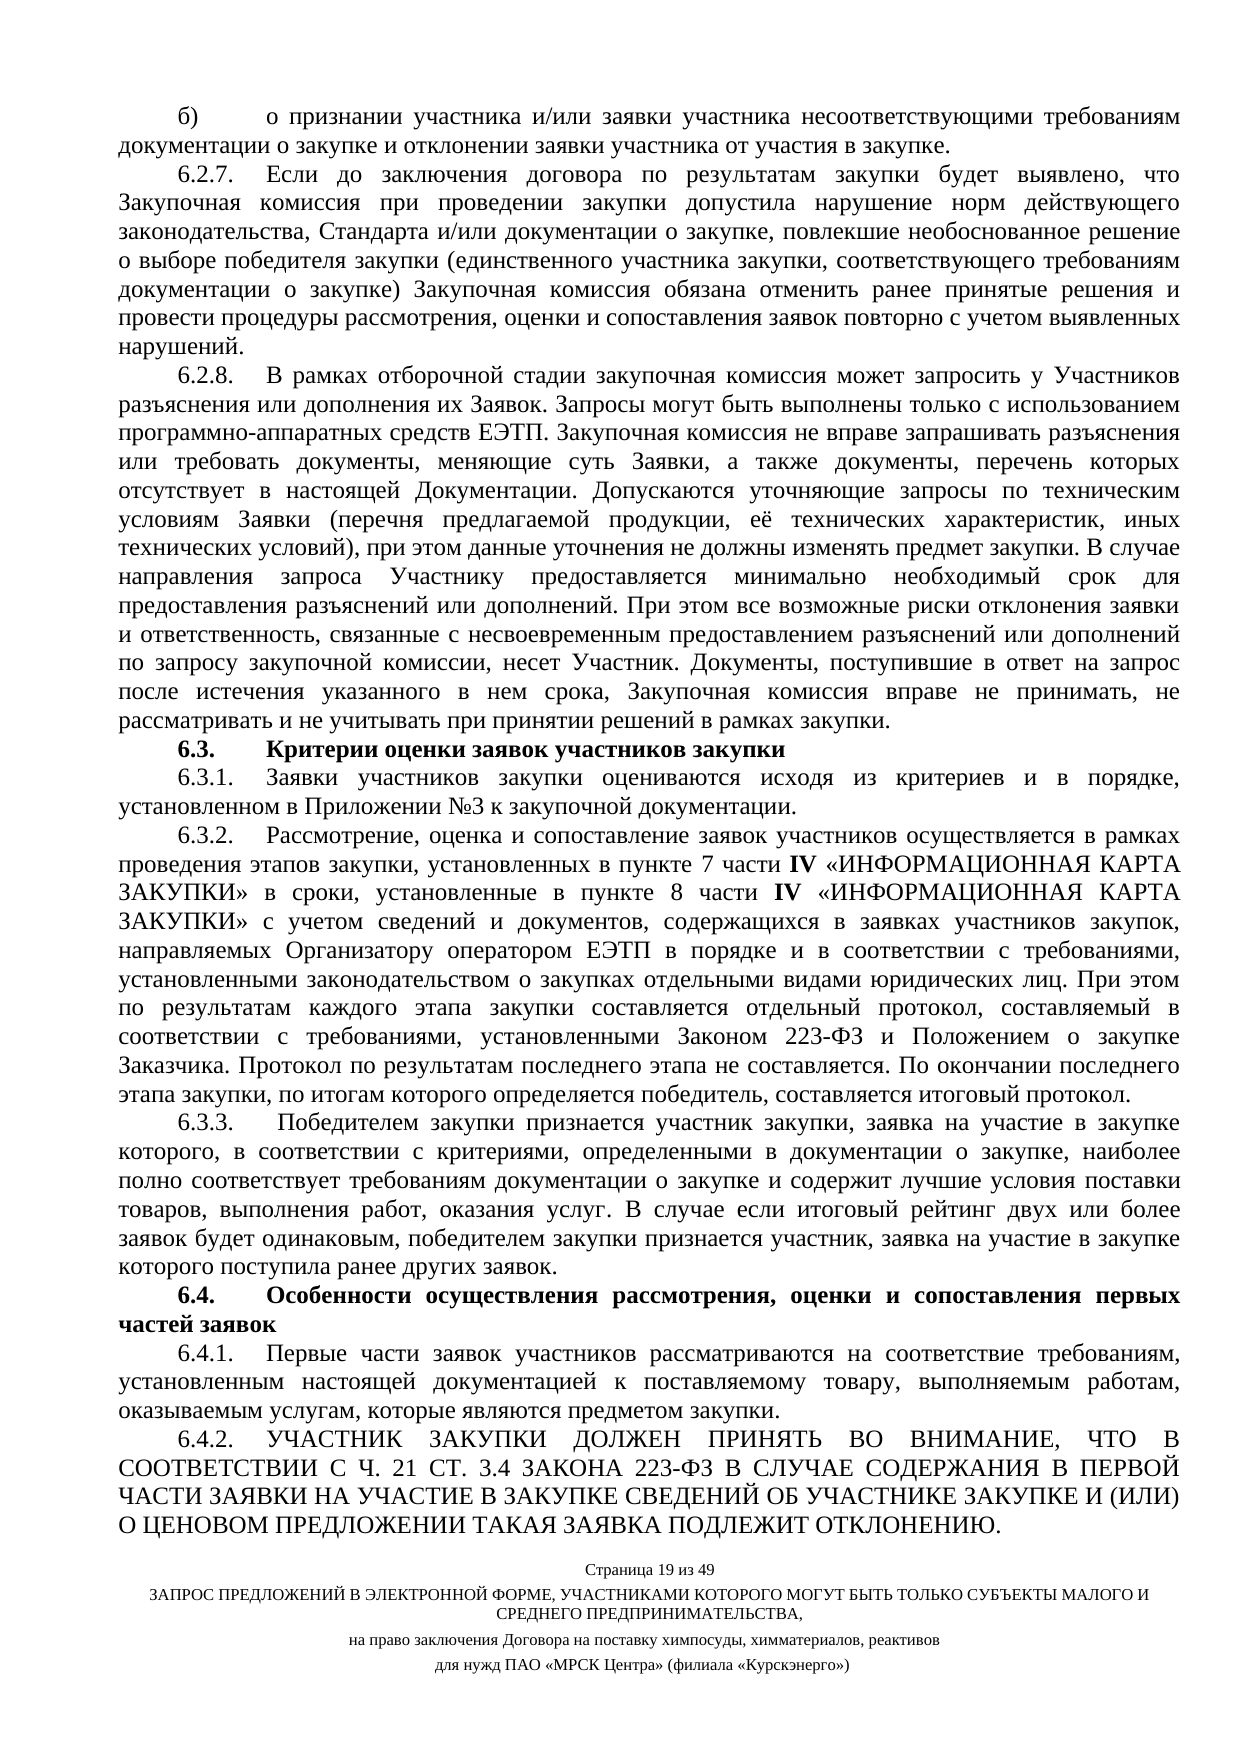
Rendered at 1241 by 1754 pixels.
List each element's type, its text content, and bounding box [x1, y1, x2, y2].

subtitle Заявки участников закупки оцениваются исходя из критериев и в порядке, установленном в Приложении №3 к закупочной документации. [118, 762, 1181, 820]
subtitle УЧАСТНИК ЗАКУПКИ ДОЛЖЕН ПРИНЯТЬ ВО ВНИМАНИЕ, ЧТО В СООТВЕТСТВИИ С Ч. 21 СТ. 3.4 ЗАКОНА 223-ФЗ В СЛУЧАЕ СОДЕРЖАНИЯ В ПЕРВОЙ ЧАСТИ ЗАЯВКИ НА УЧАСТИЕ В ЗАКУПКЕ СВЕДЕНИЙ ОБ УЧАСТНИКЕ ЗАКУПКЕ И (ИЛИ) О ЦЕНОВОМ ПРЕДЛОЖЕНИИ ТАКАЯ ЗАЯВКА ПОДЛЕЖИТ ОТКЛОНЕНИЮ. [118, 1424, 1181, 1539]
subtitle Если до заключения договора по результатам закупки будет выявлено, что Закупочная комиссия при проведении закупки допустила нарушение норм действующего законодательства, Стандарта и/или документации о закупке, повлекшие необоснованное решение о выборе победителя закупки (единственного участника закупки, соответствующего требованиям документации о закупке) Закупочная комиссия обязана отменить ранее принятые решения и провести процедуры рассмотрения, оценки и сопоставления заявок повторно с учетом выявленных нарушений. [118, 159, 1181, 360]
subtitle Особенности осуществления рассмотрения, оценки и сопоставления первых частей заявок [118, 1280, 1181, 1338]
subtitle о признании участника и/или заявки участника несоответствующими требованиям документации о закупке и отклонении заявки участника от участия в закупке. [118, 101, 1181, 159]
subtitle Победителем закупки признается участник закупки, заявка на участие в закупке которого, в соответствии с критериями, определенными в документации о закупке, наиболее полно соответствует требованиям документации о закупке и содержит лучшие условия поставки товаров, выполнения работ, оказания услуг. В случае если итоговый рейтинг двух или более заявок будет одинаковым, победителем закупки признается участник, заявка на участие в закупке которого поступила ранее других заявок. [118, 1107, 1181, 1280]
subtitle Критерии оценки заявок участников закупки [118, 734, 1181, 762]
subtitle Первые части заявок участников рассматриваются на соответствие требованиям, установленным настоящей документацией к поставляемому товару, выполняемым работам, оказываемым услугам, которые являются предметом закупки. [118, 1338, 1181, 1424]
subtitle В рамках отборочной стадии закупочная комиссия может запросить у Участников разъяснения или дополнения их Заявок. Запросы могут быть выполнены только с использованием программно-аппаратных средств ЕЭТП. Закупочная комиссия не вправе запрашивать разъяснения или требовать документы, меняющие суть Заявки, а также документы, перечень которых отсутствует в настоящей Документации. Допускаются уточняющие запросы по техническим условиям Заявки (перечня предлагаемой продукции, её технических характеристик, иных технических условий), при этом данные уточнения не должны изменять предмет закупки. В случае направления запроса Участнику предоставляется минимально необходимый срок для предоставления разъяснений или дополнений. При этом все возможные риски отклонения заявки и ответственность, связанные с несвоевременным предоставлением разъяснений или дополнений по запросу закупочной комиссии, несет Участник. Документы, поступившие в ответ на запрос после истечения указанного в нем срока, Закупочная комиссия вправе не принимать, не рассматривать и не учитывать при принятии решений в рамках закупки. [118, 360, 1181, 734]
subtitle Рассмотрение, оценка и сопоставление заявок участников осуществляется в рамках проведения этапов закупки, установленных в пункте 7 части IV «ИНФОРМАЦИОННАЯ КАРТА ЗАКУПКИ» в сроки, установленные в пункте 8 части IV «ИНФОРМАЦИОННАЯ КАРТА ЗАКУПКИ» с учетом сведений и документов, содержащихся в заявках участников закупок, направляемых Организатору оператором ЕЭТП в порядке и в соответствии с требованиями, установленными законодательством о закупках отдельными видами юридических лиц. При этом по результатам каждого этапа закупки составляется отдельный протокол, составляемый в соответствии с требованиями, установленными Законом 223-ФЗ и Положением о закупке Заказчика. Протокол по результатам последнего этапа не составляется. По окончании последнего этапа закупки, по итогам которого определяется победитель, составляется итоговый протокол. [118, 820, 1181, 1107]
